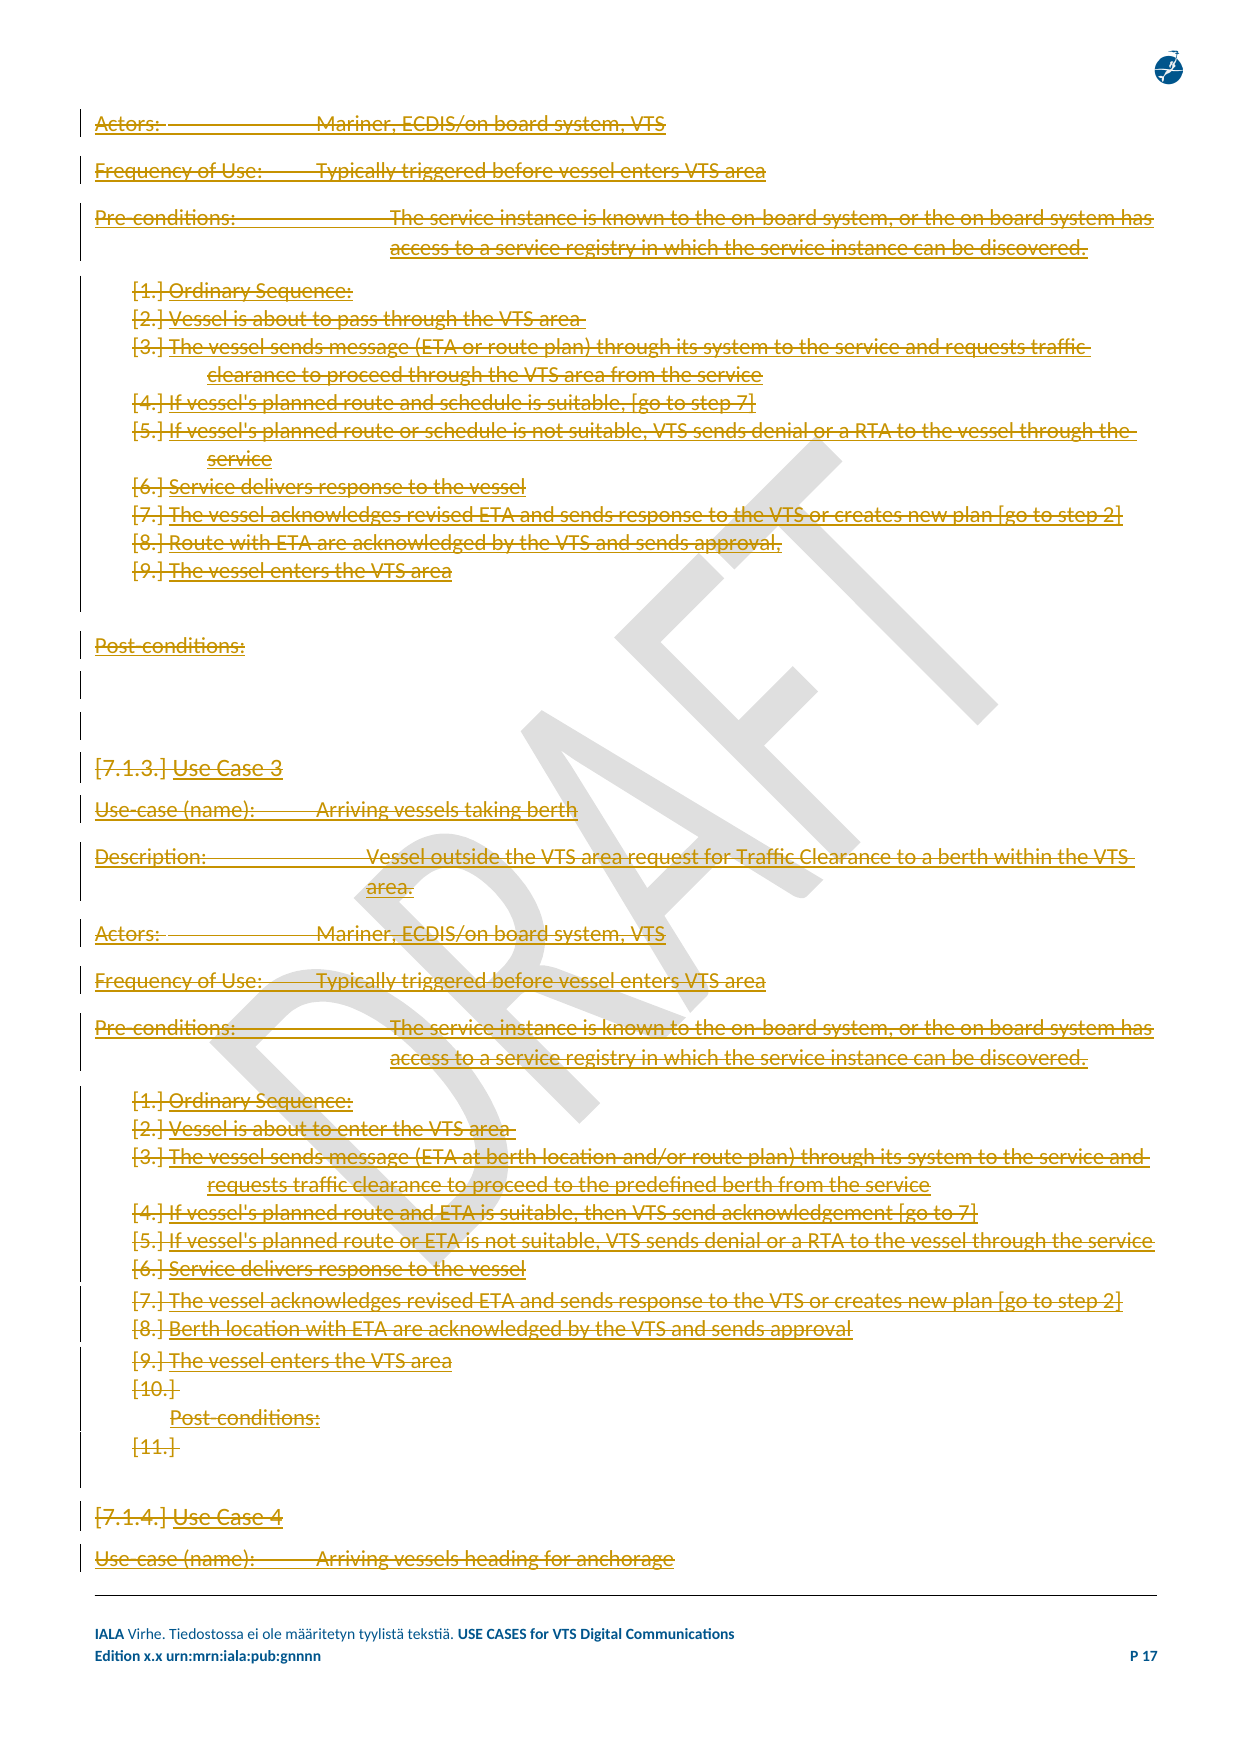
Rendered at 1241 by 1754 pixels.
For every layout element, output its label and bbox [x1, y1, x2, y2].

picture [1123, 0, 1241, 119]
